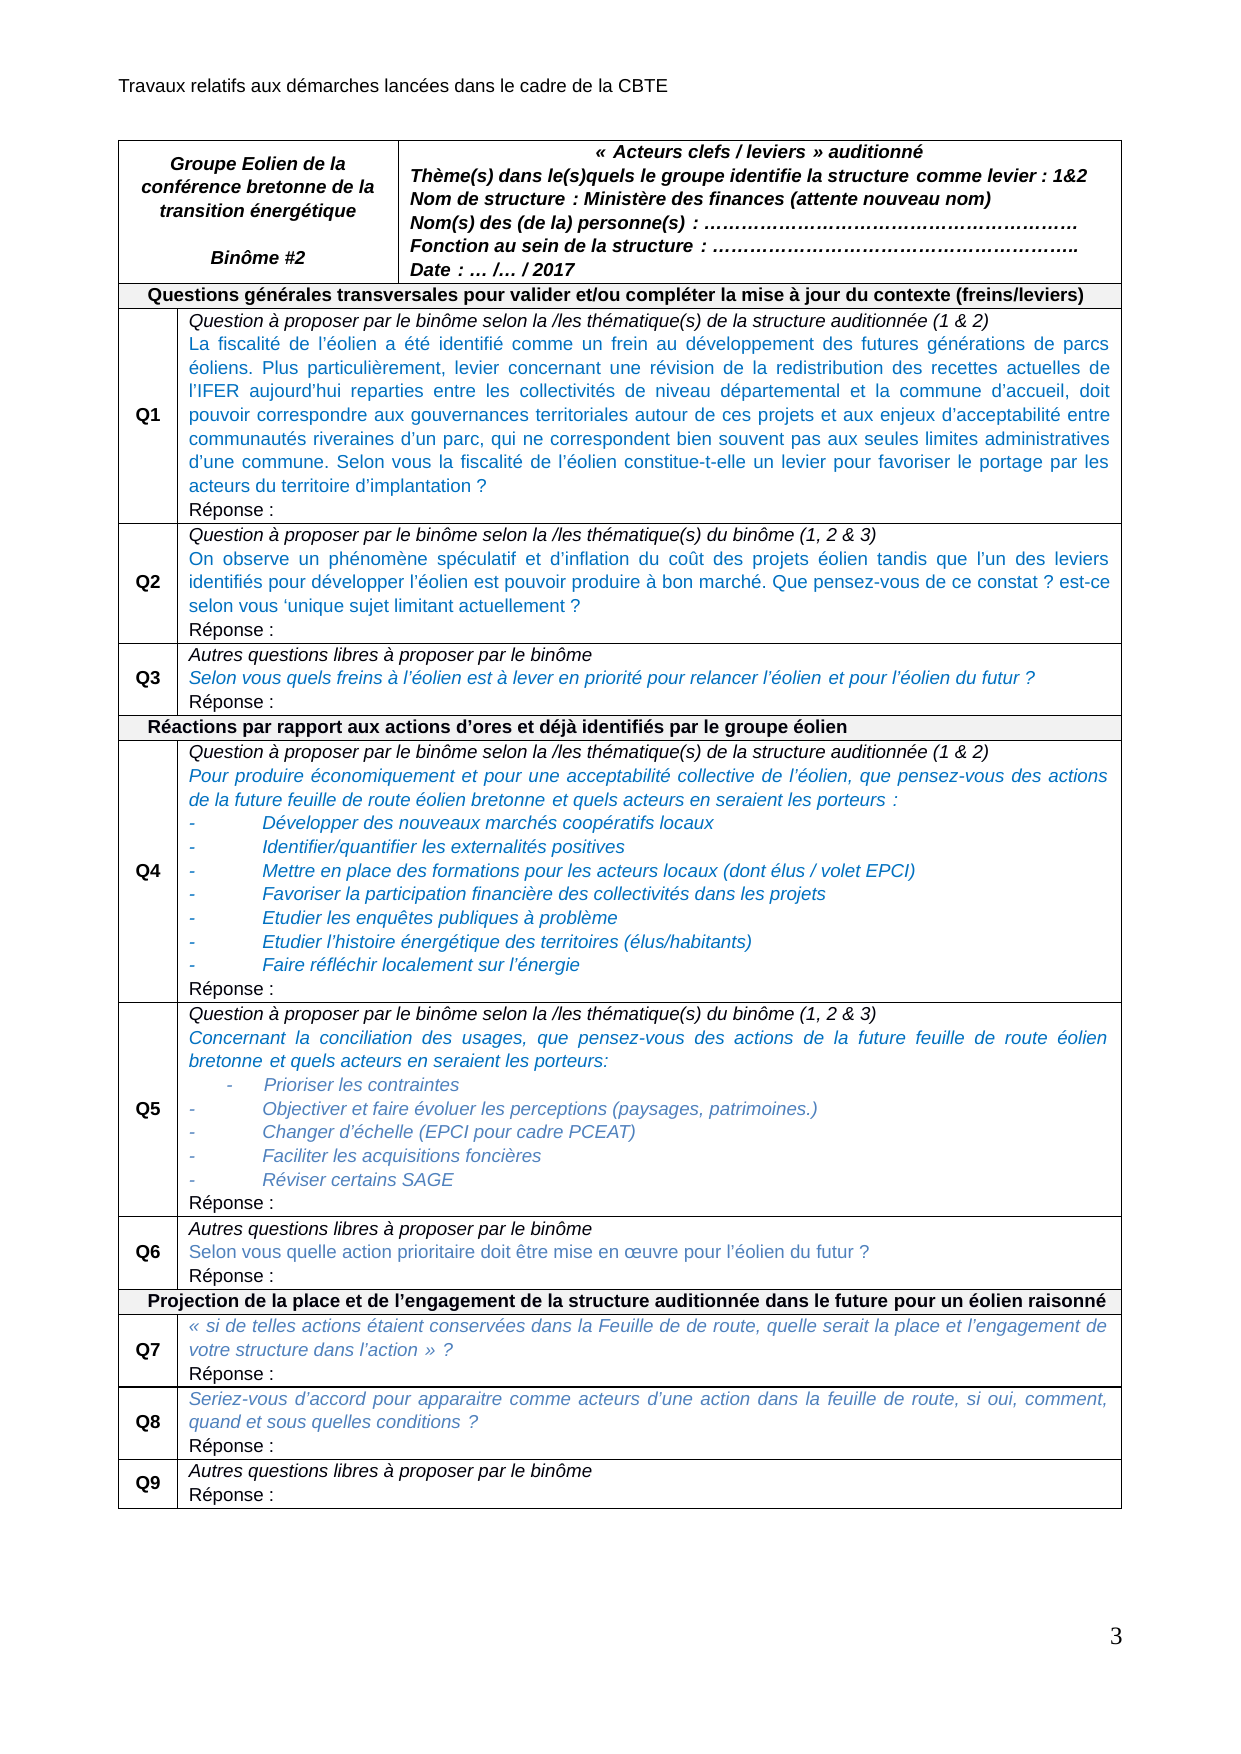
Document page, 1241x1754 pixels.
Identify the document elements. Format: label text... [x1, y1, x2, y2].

table_header « Acteurs clefs / leviers » auditionné Thème(s) dans le(s)quels le groupe identifie la structure comme levier : 1&2 Nom de structure : Ministère des finances (attente nouveau nom) Nom(s) des (de la) personne(s) : …………………………………………………… Fonction au sein de la structure : ………………………………………………….. Date : … /… / 2017 [399, 141, 1121, 283]
table_cell Q4 [119, 741, 177, 1002]
table_cell Q6 [119, 1217, 177, 1289]
table_cell Projection de la place et de l’engagement de la structure auditionnée dans le future pour un éolien raisonné [119, 1290, 1121, 1314]
table_cell Q5 [119, 1003, 177, 1216]
table_cell Autres questions libres à proposer par le binôme Selon vous quels freins à l’éolien est à lever en priorité pour relancer l’éolien et pour l’éolien du futur ? Réponse : [178, 644, 1121, 715]
table_cell Autres questions libres à proposer par le binôme Selon vous quelle action prioritaire doit être mise en œuvre pour l’éolien du futur ? Réponse : [178, 1217, 1121, 1289]
table_cell Autres questions libres à proposer par le binôme Réponse : [178, 1460, 1121, 1508]
table_cell Q8 [119, 1388, 177, 1459]
table_cell Question à proposer par le binôme selon la /les thématique(s) du binôme (1, 2 & 3) Concernant la conciliation des usages, que pensez-vous des actions de la future feuille de route éolien bretonne et quels acteurs en seraient les porteurs: Prioriser les contraintes - Objectiver et faire évoluer les perceptions (paysages, patrimoines.) - Changer d’échelle (EPCI pour cadre PCEAT) - Faciliter les acquisitions foncières - Réviser certains SAGE Réponse : [178, 1003, 1121, 1216]
table_cell Q7 [119, 1315, 177, 1386]
table_cell Q2 [119, 524, 177, 642]
table_header Groupe Eolien de la conférence bretonne de la transition énergétique Binôme #2 [119, 141, 398, 283]
table_cell Question à proposer par le binôme selon la /les thématique(s) de la structure auditionnée (1 & 2) La fiscalité de l’éolien a été identifié comme un frein au développement des futures générations de parcs éoliens. Plus particulièrement, levier concernant une révision de la redistribution des recettes actuelles de l’IFER aujourd’hui reparties entre les collectivités de niveau départemental et la commune d’accueil, doit pouvoir correspondre aux gouvernances territoriales autour de ces projets et aux enjeux d’acceptabilité entre communautés riveraines d’un parc, qui ne correspondent bien souvent pas aux seules limites administratives d’une commune. Selon vous la fiscalité de l’éolien constitue-t-elle un levier pour favoriser le portage par les acteurs du territoire d’implantation ? Réponse : [178, 309, 1121, 523]
table_cell Question à proposer par le binôme selon la /les thématique(s) du binôme (1, 2 & 3) On observe un phénomène spéculatif et d’inflation du coût des projets éolien tandis que l’un des leviers identifiés pour développer l’éolien est pouvoir produire à bon marché. Que pensez-vous de ce constat ? est-ce selon vous ‘unique sujet limitant actuellement ? Réponse : [178, 524, 1121, 642]
table_cell Réactions par rapport aux actions d’ores et déjà identifiés par le groupe éolien [119, 716, 1121, 740]
table_cell Q3 [119, 644, 177, 715]
table_cell Seriez-vous d’accord pour apparaitre comme acteurs d’une action dans la feuille de route, si oui, comment, quand et sous quelles conditions ? Réponse : [178, 1388, 1121, 1459]
table_cell « si de telles actions étaient conservées dans la Feuille de de route, quelle serait la place et l’engagement de votre structure dans l’action » ? Réponse : [178, 1315, 1121, 1386]
table_cell Questions générales transversales pour valider et/ou compléter la mise à jour du contexte (freins/leviers) [119, 284, 1121, 308]
table_cell Question à proposer par le binôme selon la /les thématique(s) de la structure auditionnée (1 & 2) Pour produire économiquement et pour une acceptabilité collective de l’éolien, que pensez-vous des actions de la future feuille de route éolien bretonne et quels acteurs en seraient les porteurs : - Développer des nouveaux marchés coopératifs locaux - Identifier/quantifier les externalités positives - Mettre en place des formations pour les acteurs locaux (dont élus / volet EPCI) - Favoriser la participation financière des collectivités dans les projets - Etudier les enquêtes publiques à problème - Etudier l’histoire énergétique des territoires (élus/habitants) - Faire réfléchir localement sur l’énergie Réponse : [178, 741, 1121, 1002]
table_cell Q1 [119, 309, 177, 523]
table_cell Q9 [119, 1460, 177, 1508]
